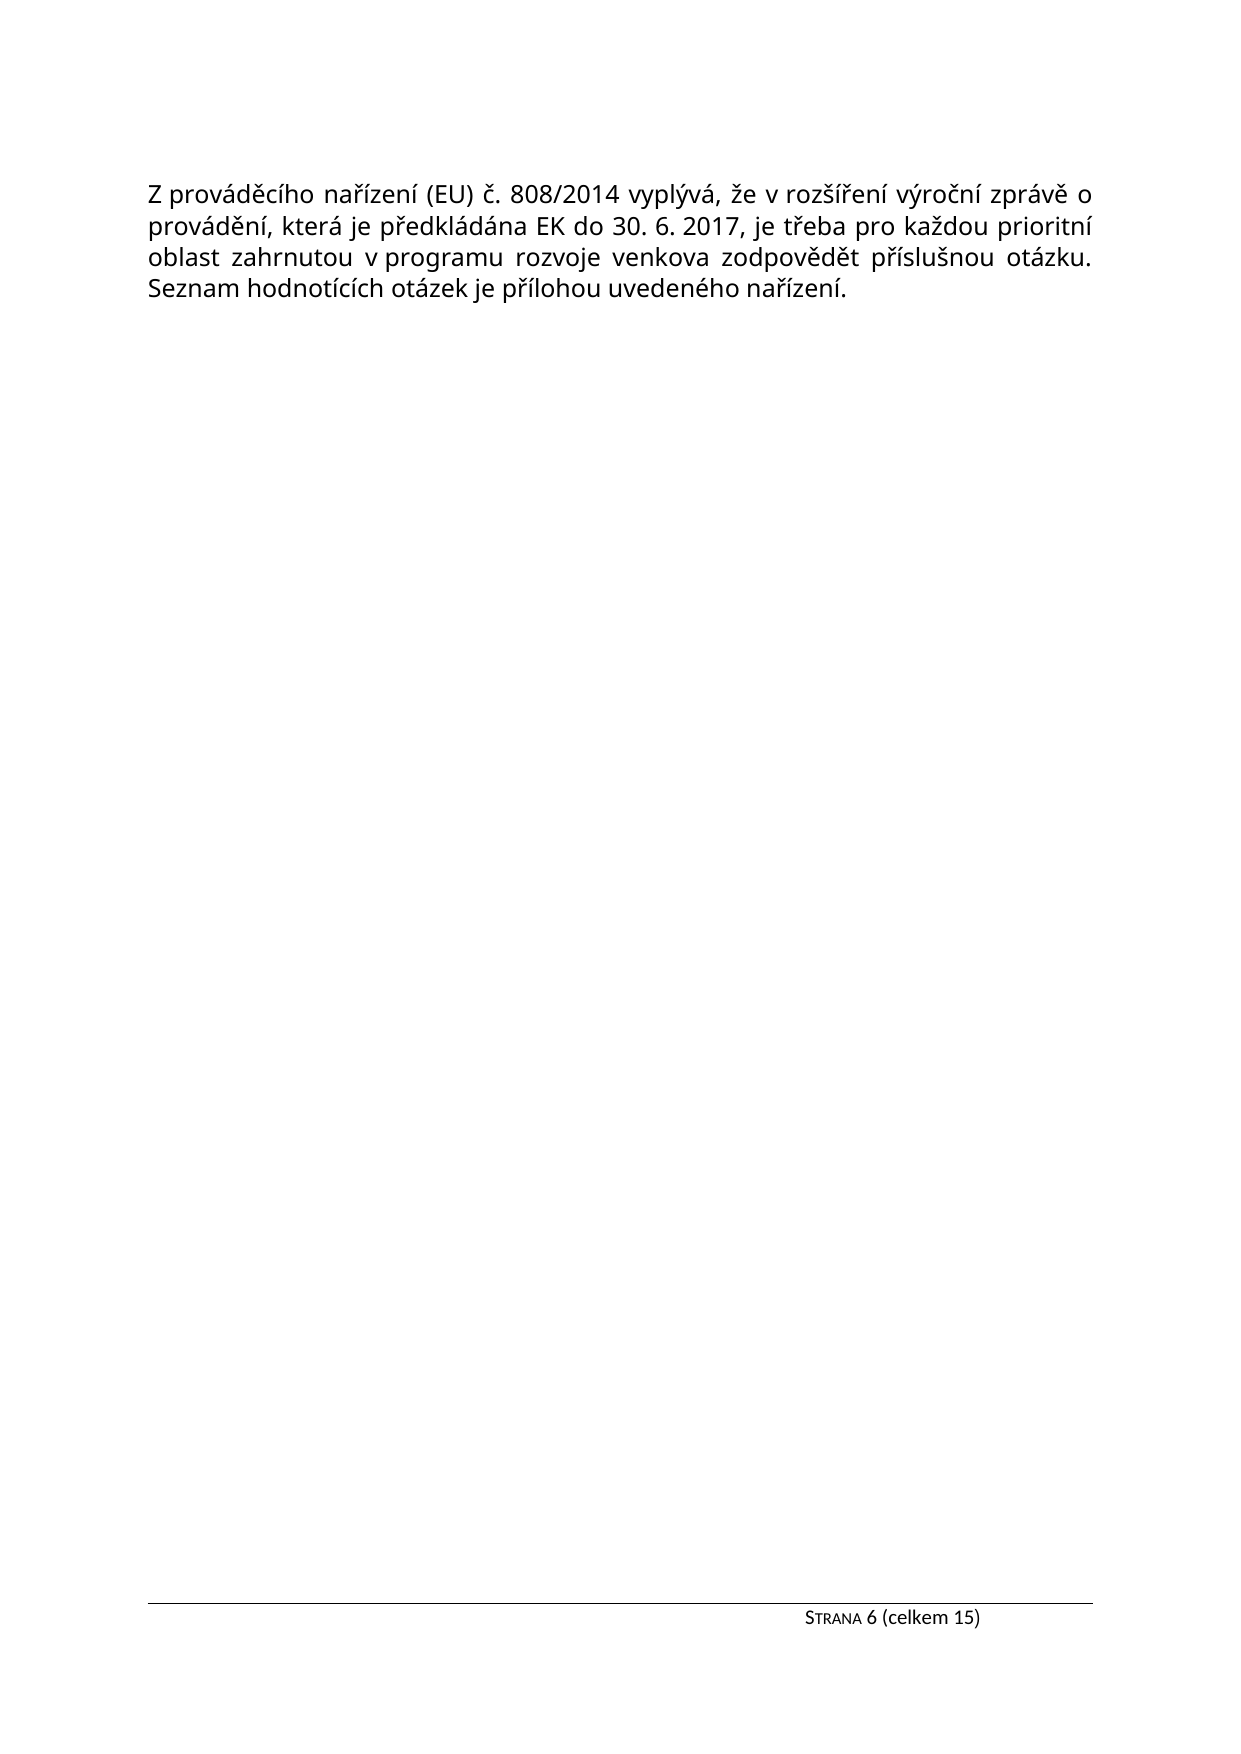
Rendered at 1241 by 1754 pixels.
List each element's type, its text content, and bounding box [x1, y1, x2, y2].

text Z prováděcího nařízení (EU) č. 808/2014 vyplývá, že v rozšíření výroční zprávě o provádění, která je předkládána EK do 30. 6. 2017, je třeba pro každou prioritní oblast zahrnutou v programu rozvoje venkova zodpovědět příslušnou otázku. Seznam hodnotících otázek je přílohou uvedeného nařízení. [148, 179, 1092, 304]
